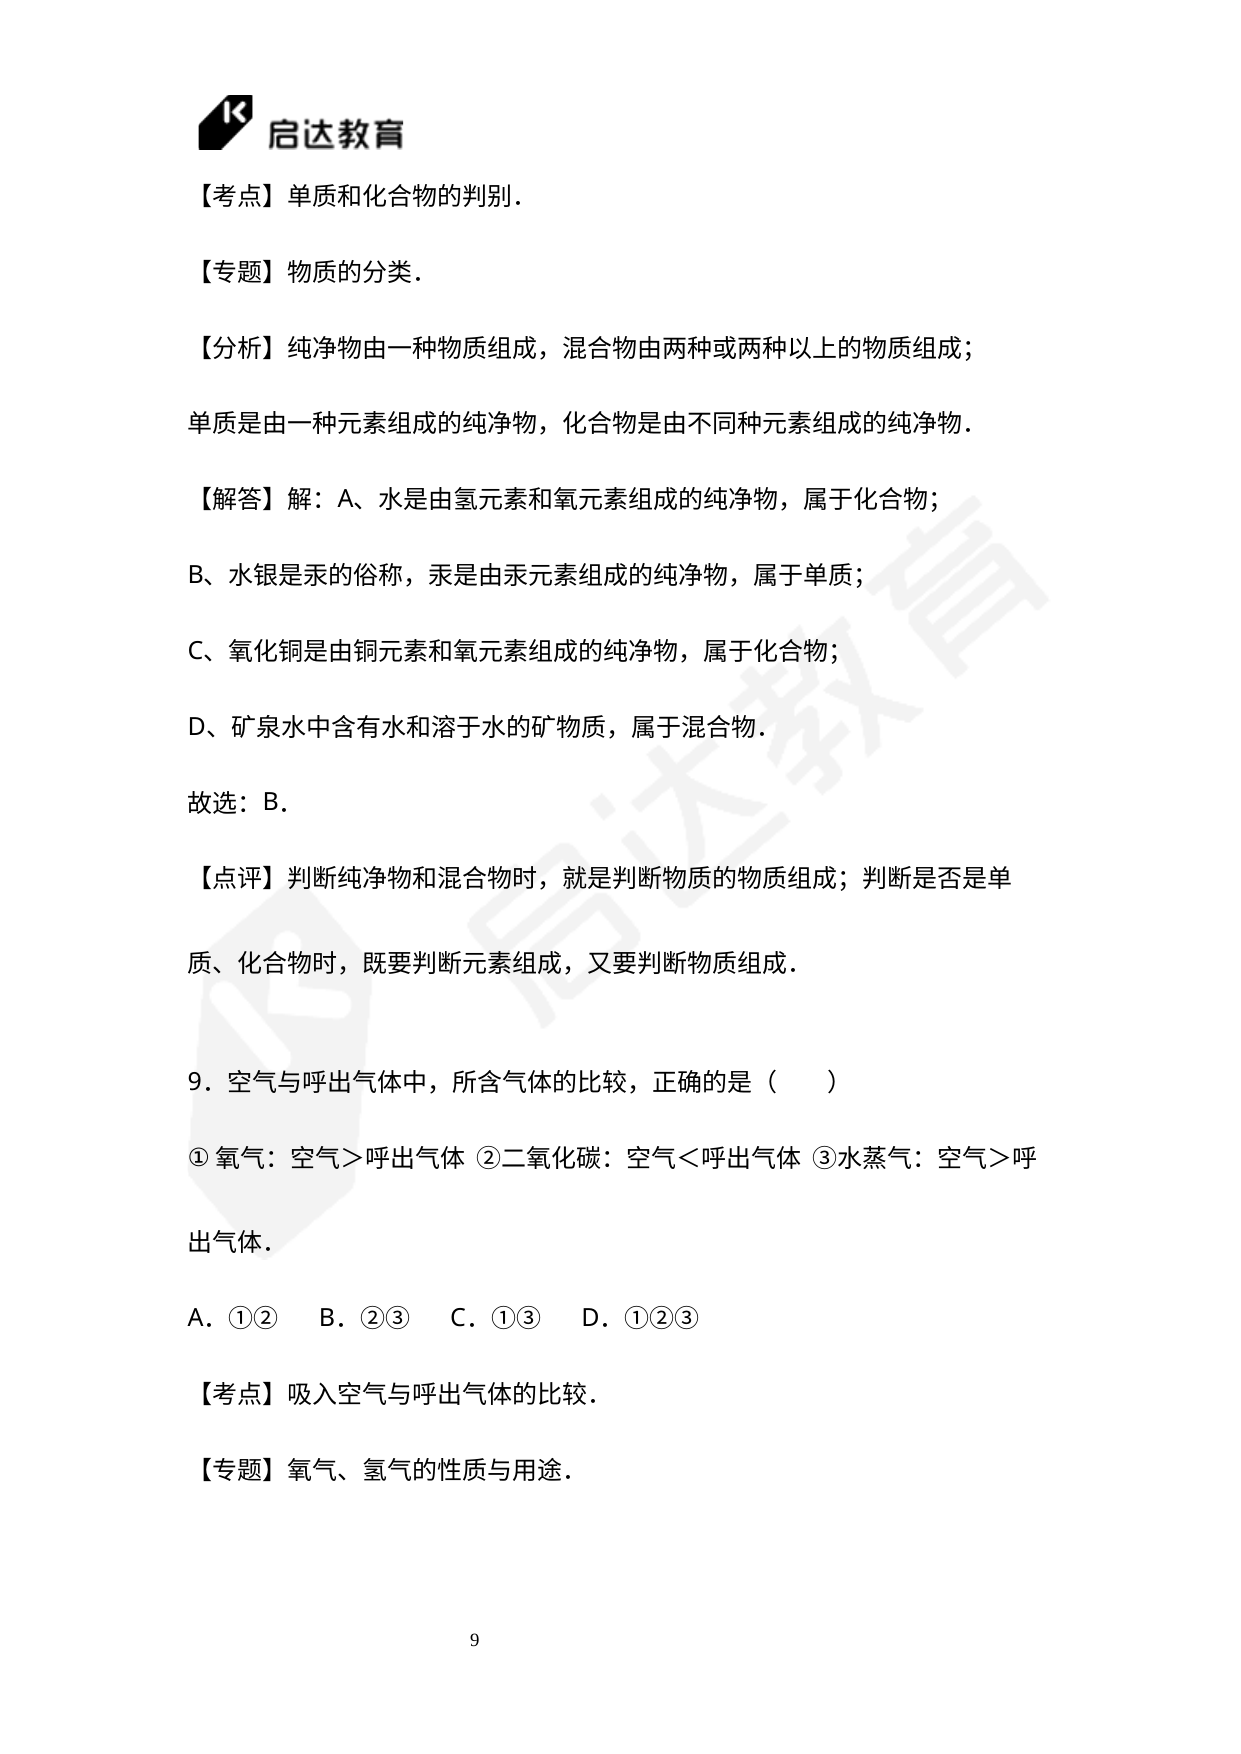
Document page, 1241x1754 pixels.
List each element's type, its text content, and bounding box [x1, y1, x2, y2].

text 【考点】单质和化合物的判别． [187, 162, 1053, 227]
text ①氧气：空气＞呼出气体 ②二氧化碳：空气＜呼出气体 ③水蒸气：空气＞呼出气体． [187, 1124, 1053, 1273]
text C、氧化铜是由铜元素和氧元素组成的纯净物，属于化合物； [187, 617, 1053, 682]
text 9．空气与呼出气体中，所含气体的比较，正确的是（ ） [187, 1048, 1053, 1113]
text 【专题】氧气、氢气的性质与用途． [187, 1436, 1053, 1501]
text 【点评】判断纯净物和混合物时，就是判断物质的物质组成；判断是否是单质、化合物时，既要判断元素组成，又要判断物质组成． [187, 844, 1053, 994]
picture [198, 95, 404, 150]
text 【考点】吸入空气与呼出气体的比较． [187, 1360, 1053, 1425]
text 【专题】物质的分类． [187, 238, 1053, 303]
text A．①② B．②③ C．①③ D．①②③ [187, 1284, 1053, 1349]
text 单质是由一种元素组成的纯净物，化合物是由不同种元素组成的纯净物． [187, 389, 1053, 454]
text 故选：B． [187, 769, 1053, 834]
text 【解答】解：A、水是由氢元素和氧元素组成的纯净物，属于化合物； [187, 465, 1053, 530]
text 【分析】纯净物由一种物质组成，混合物由两种或两种以上的物质组成； [187, 314, 1053, 379]
text D、矿泉水中含有水和溶于水的矿物质，属于混合物． [187, 693, 1053, 758]
text B、水银是汞的俗称，汞是由汞元素组成的纯净物，属于单质； [187, 541, 1053, 606]
